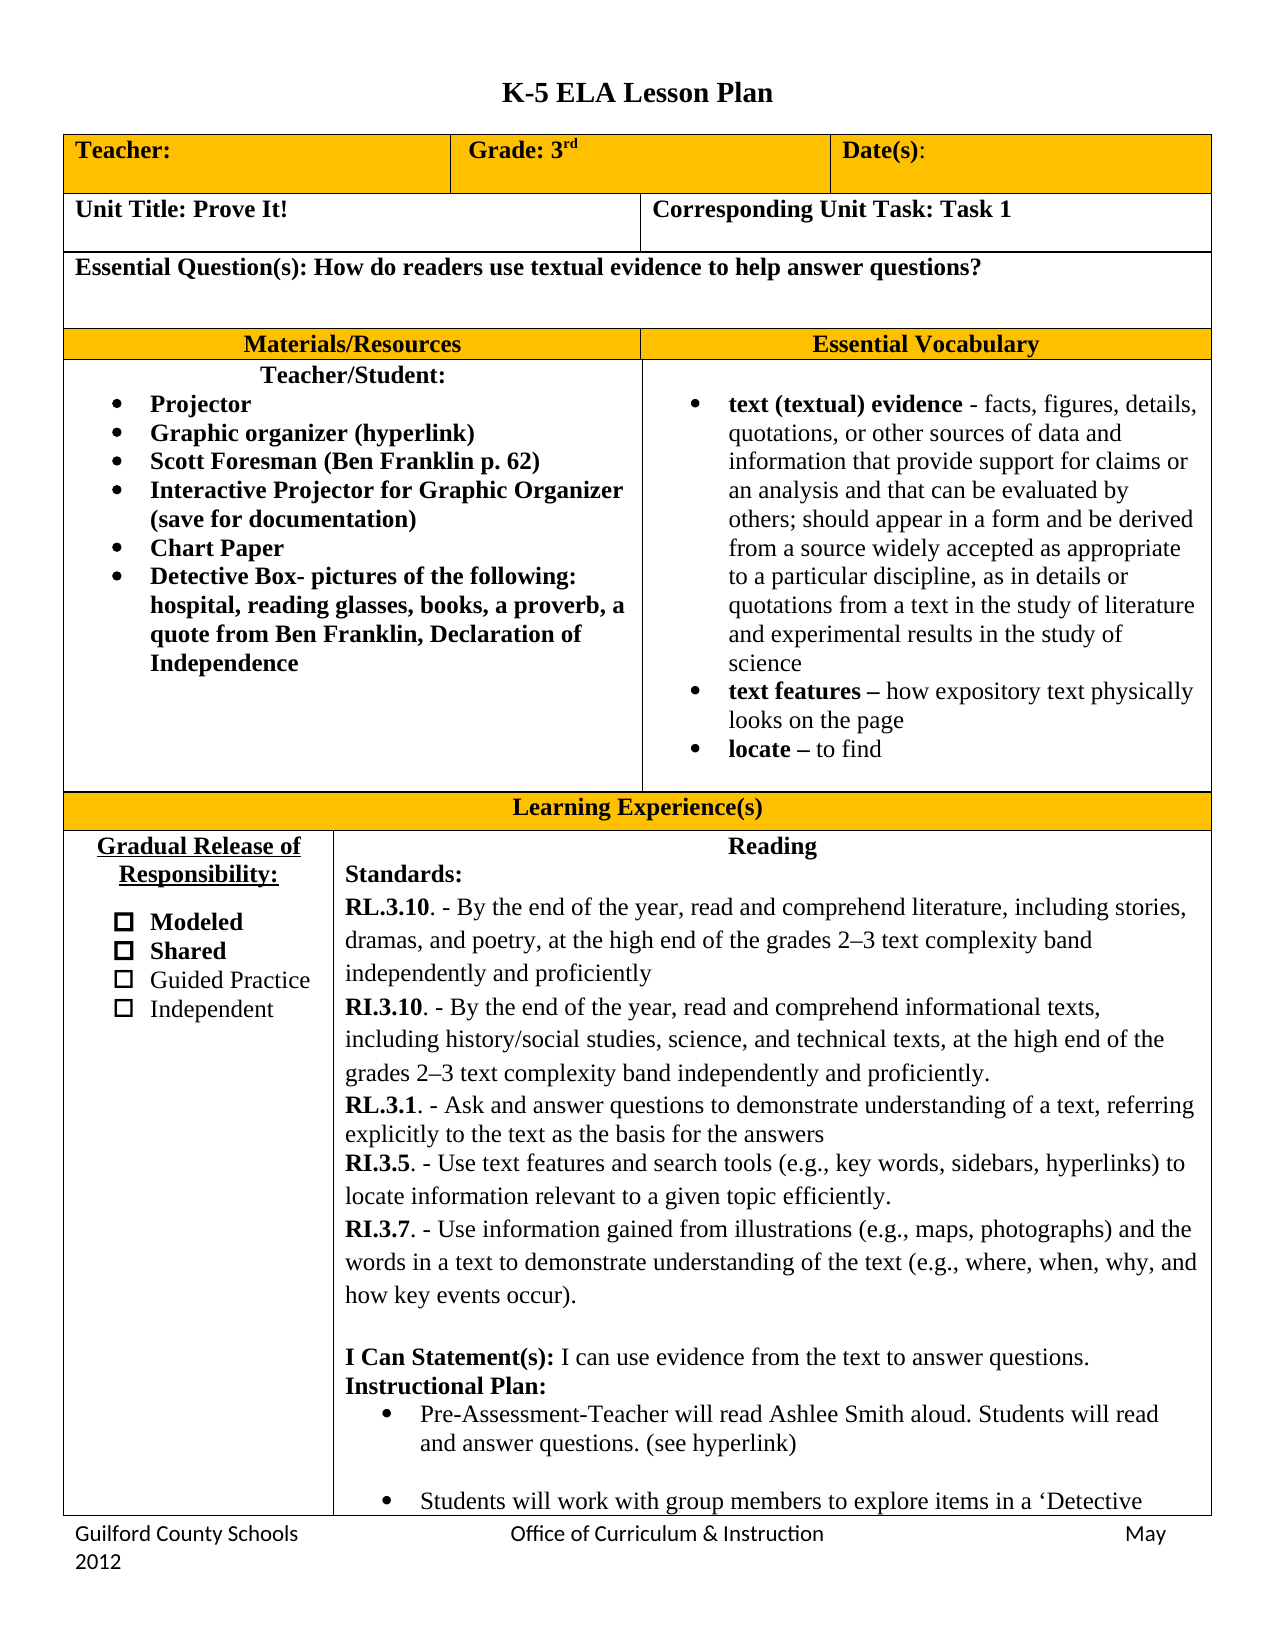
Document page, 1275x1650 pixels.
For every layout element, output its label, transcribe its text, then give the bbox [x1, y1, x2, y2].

table_header Date(s): [831, 135, 1211, 193]
table_cell text (textual) evidence - facts, figures, details, quotations, or other sources of data and information that provide support for claims or an analysis and that can be evaluated by others; should appear in a form and be derived from a source widely accepted as appropriate to a particular discipline, as in details or quotations from a text in the study of literature and experimental results in the study of science text features – how expository text physically looks on the page locate – to find [643, 360, 1211, 791]
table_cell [334, 831, 1211, 1514]
table_cell Learning Experience(s) [64, 793, 1211, 830]
table_cell Unit Title: Prove It! [64, 194, 640, 251]
table_cell Essential Question(s): How do readers use textual evidence to help answer questions? [64, 253, 1211, 328]
table_cell Essential Vocabulary [641, 329, 1211, 359]
table_cell Materials/Resources [64, 329, 640, 359]
table_cell Teacher/Student: Projector Graphic organizer (hyperlink) Scott Foresman (Ben Franklin p. 62) Interactive Projector for Graphic Organizer (save for documentation) Chart Paper Detective Box- pictures of the following: hospital, reading glasses, books, a proverb, a quote from Ben Franklin, Declaration of Independence [64, 360, 642, 791]
table_cell Corresponding Unit Task: Task 1 [641, 194, 1211, 251]
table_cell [64, 831, 333, 1514]
text K-5 ELA Lesson Plan [75, 75, 1200, 108]
table_header Grade: 3rd [451, 135, 830, 193]
table_header Teacher: [64, 135, 450, 193]
